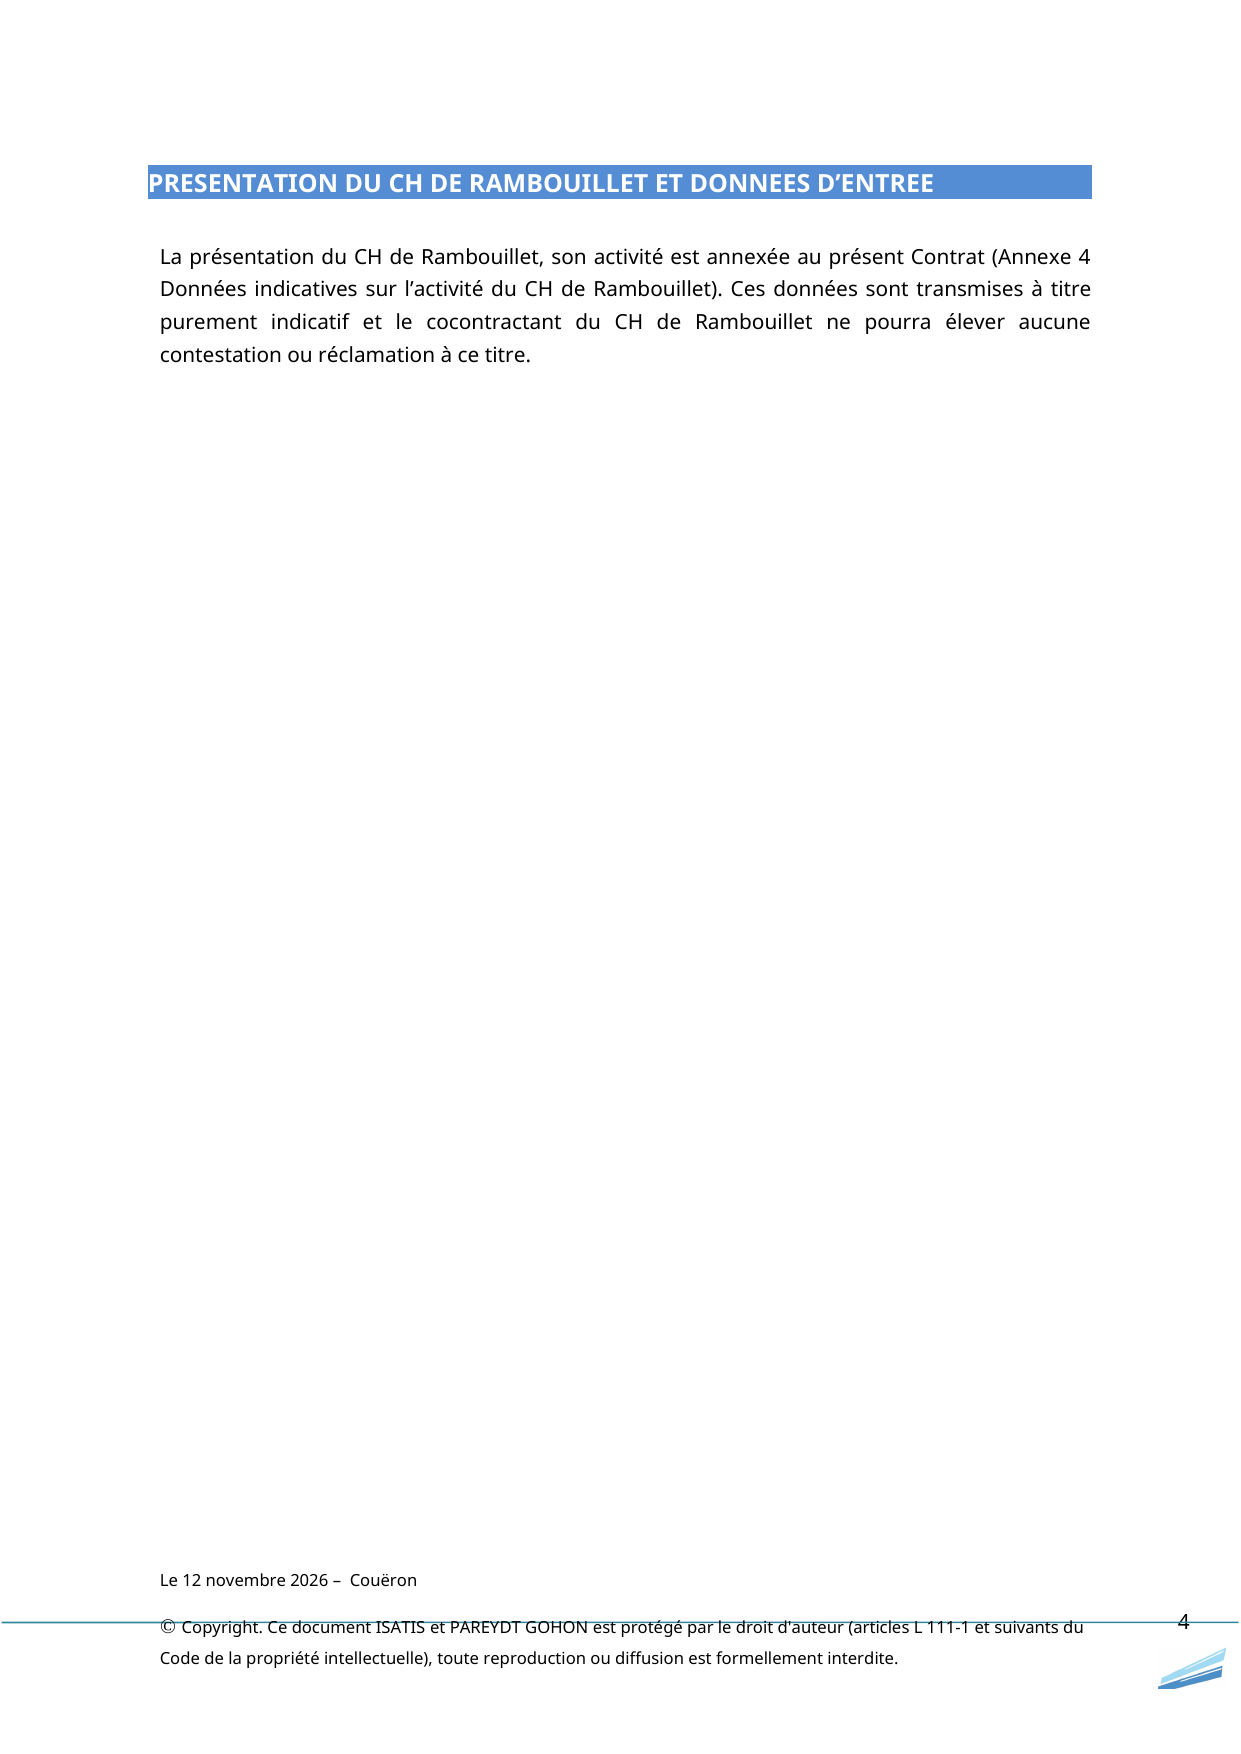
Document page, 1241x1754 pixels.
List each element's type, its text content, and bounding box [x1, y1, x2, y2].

picture [1157, 1647, 1227, 1689]
text La présentation du CH de Rambouillet, son activité est annexée au présent Contrat (Annexe 4 Données indicatives sur l’activité du CH de Rambouillet). Ces données sont transmises à titre purement indicatif et le cocontractant du CH de Rambouillet ne pourra élever aucune contestation ou réclamation à ce titre. [159, 242, 1092, 368]
subtitle PRESENTATION DU CH DE RAMBOUILLET ET DONNeES D’ENTREE [148, 165, 1092, 199]
